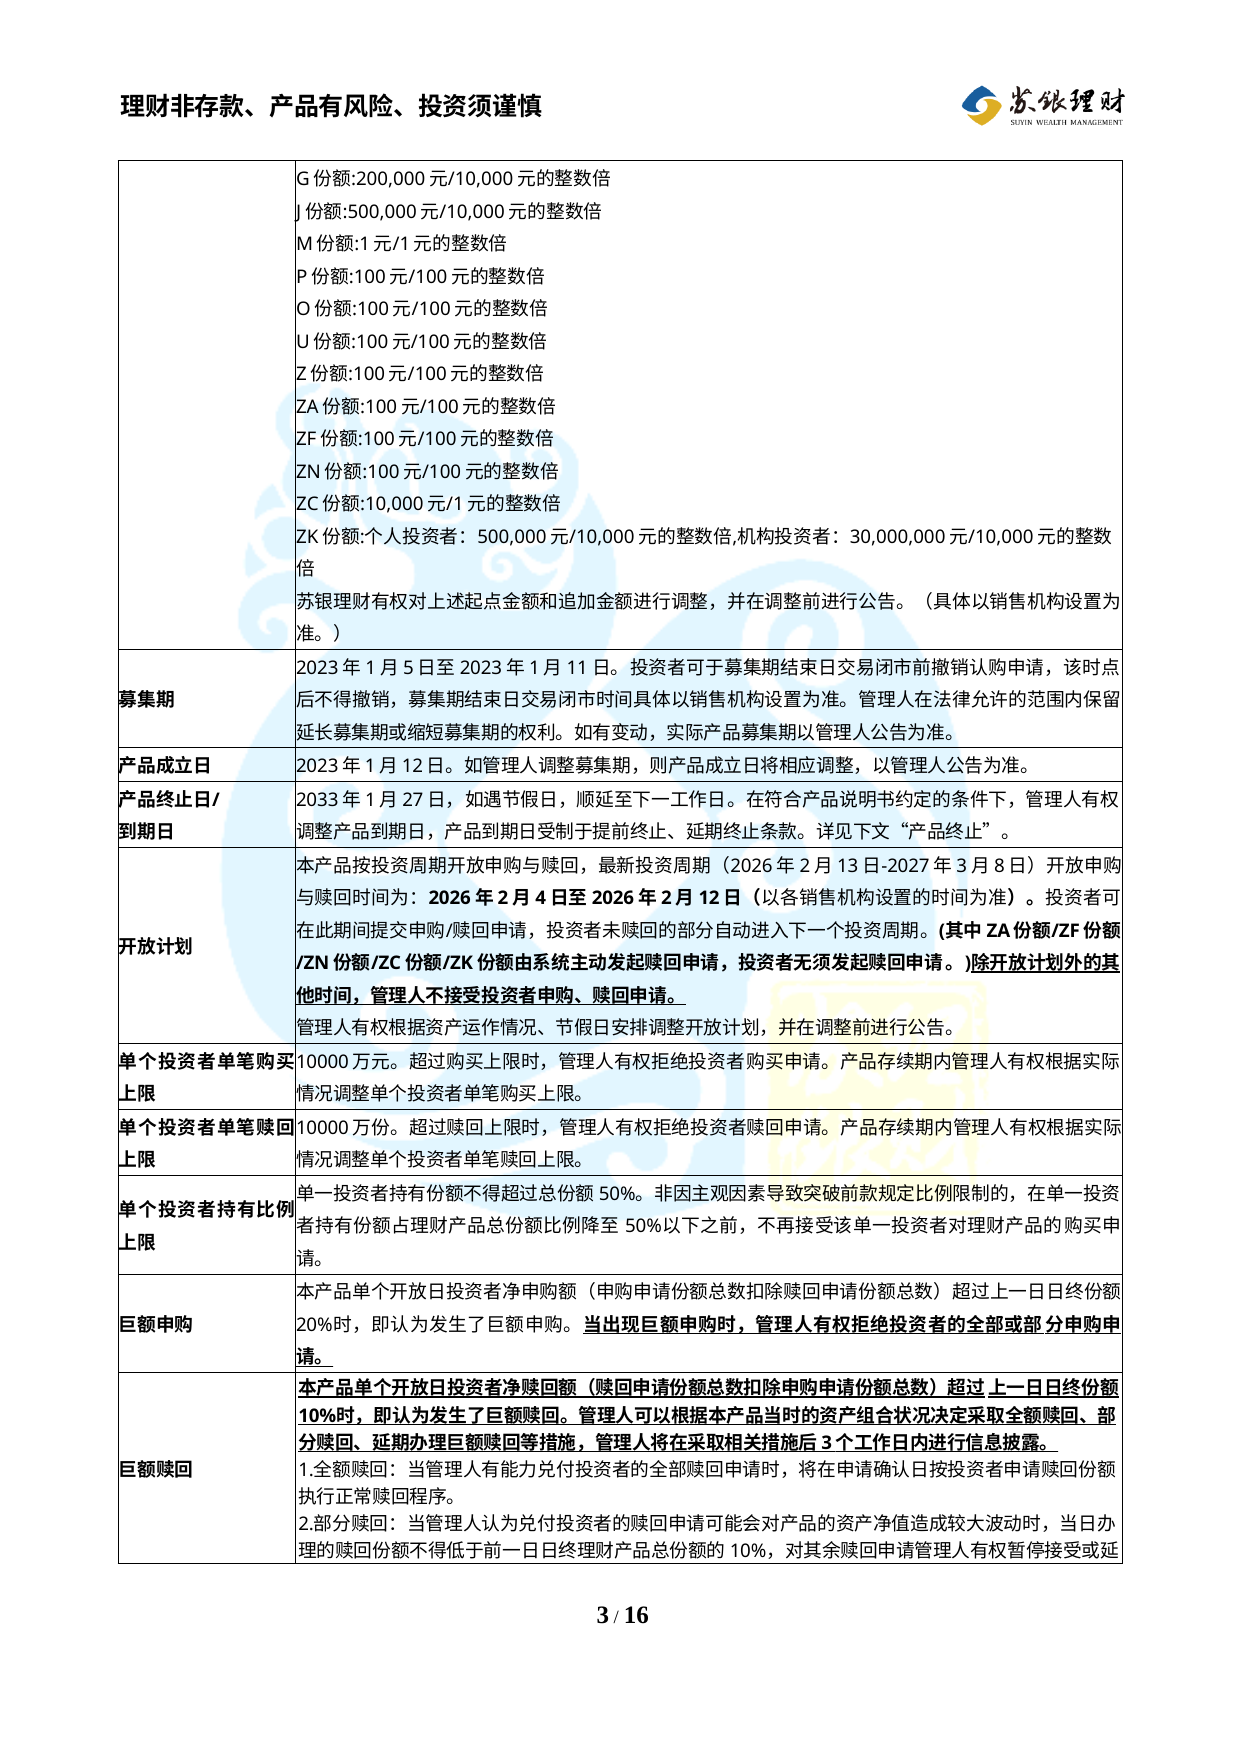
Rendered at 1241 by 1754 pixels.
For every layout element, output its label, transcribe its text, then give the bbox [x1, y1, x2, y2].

table_cell 开放计划 [119, 848, 295, 1043]
table_cell 10000万元。超过购买上限时，管理人有权拒绝投资者购买申请。产品存续期内管理人有权根据实际情况调整单个投资者单笔购买上限。 [296, 1044, 1122, 1109]
table_cell 本产品单个开放日投资者净申购额（申购申请份额总数扣除赎回申请份额总数）超过上一日日终份额20%时，即认为发生了巨额申购。当出现巨额申购时，管理人有权拒绝投资者的全部或部分申购申请。 [296, 1275, 1122, 1372]
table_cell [296, 1373, 1122, 1563]
table_cell 巨额申购 [119, 1275, 295, 1372]
table_cell 巨额赎回 [119, 1373, 295, 1563]
table_cell 10000万份。超过赎回上限时，管理人有权拒绝投资者赎回申请。产品存续期内管理人有权根据实际情况调整单个投资者单笔赎回上限。 [296, 1110, 1122, 1175]
table_cell 产品终止日/ 到期日 [119, 782, 295, 847]
table_cell 本产品按投资周期开放申购与赎回，最新投资周期（2026年2月13日-2027年3月8日）开放申购与赎回时间为：2026年2月4日至2026年2月12日（以各销售机构设置的时间为准）。投资者可在此期间提交申购/赎回申请，投资者未赎回的部分自动进入下一个投资周期。(其中ZA份额/ZF份额/ZN份额/ZC份额/ZK份额由系统主动发起赎回申请，投资者无须发起赎回申请。)除开放计划外的其他时间，管理人不接受投资者申购、赎回申请。 管理人有权根据资产运作情况、节假日安排调整开放计划，并在调整前进行公告。 [296, 848, 1122, 1043]
table_cell 单一投资者持有份额不得超过总份额50%。非因主观因素导致突破前款规定比例限制的，在单一投资者持有份额占理财产品总份额比例降至50%以下之前，不再接受该单一投资者对理财产品的购买申请。 [296, 1176, 1122, 1273]
table_cell 募集期 [119, 650, 295, 747]
table_cell 2033年1月27日，如遇节假日，顺延至下一工作日。在符合产品说明书约定的条件下，管理人有权调整产品到期日，产品到期日受制于提前终止、延期终止条款。详见下文“产品终止”。 [296, 782, 1122, 847]
table_cell 产品成立日 [119, 748, 295, 781]
table_cell 2023年1月12日。如管理人调整募集期，则产品成立日将相应调整，以管理人公告为准。 [296, 748, 1122, 781]
table_cell 单个投资者单笔购买上限 [119, 1044, 295, 1109]
table_cell 购买起点/追加金额 [119, 161, 295, 649]
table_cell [296, 161, 1122, 649]
picture [937, 68, 1155, 138]
table_cell 单个投资者持有比例上限 [119, 1176, 295, 1273]
table_cell 2023年1月5日至2023年1月11日。投资者可于募集期结束日交易闭市前撤销认购申请，该时点后不得撤销，募集期结束日交易闭市时间具体以销售机构设置为准。管理人在法律允许的范围内保留延长募集期或缩短募集期的权利。如有变动，实际产品募集期以管理人公告为准。 [296, 650, 1122, 747]
table_cell 单个投资者单笔赎回上限 [119, 1110, 295, 1175]
